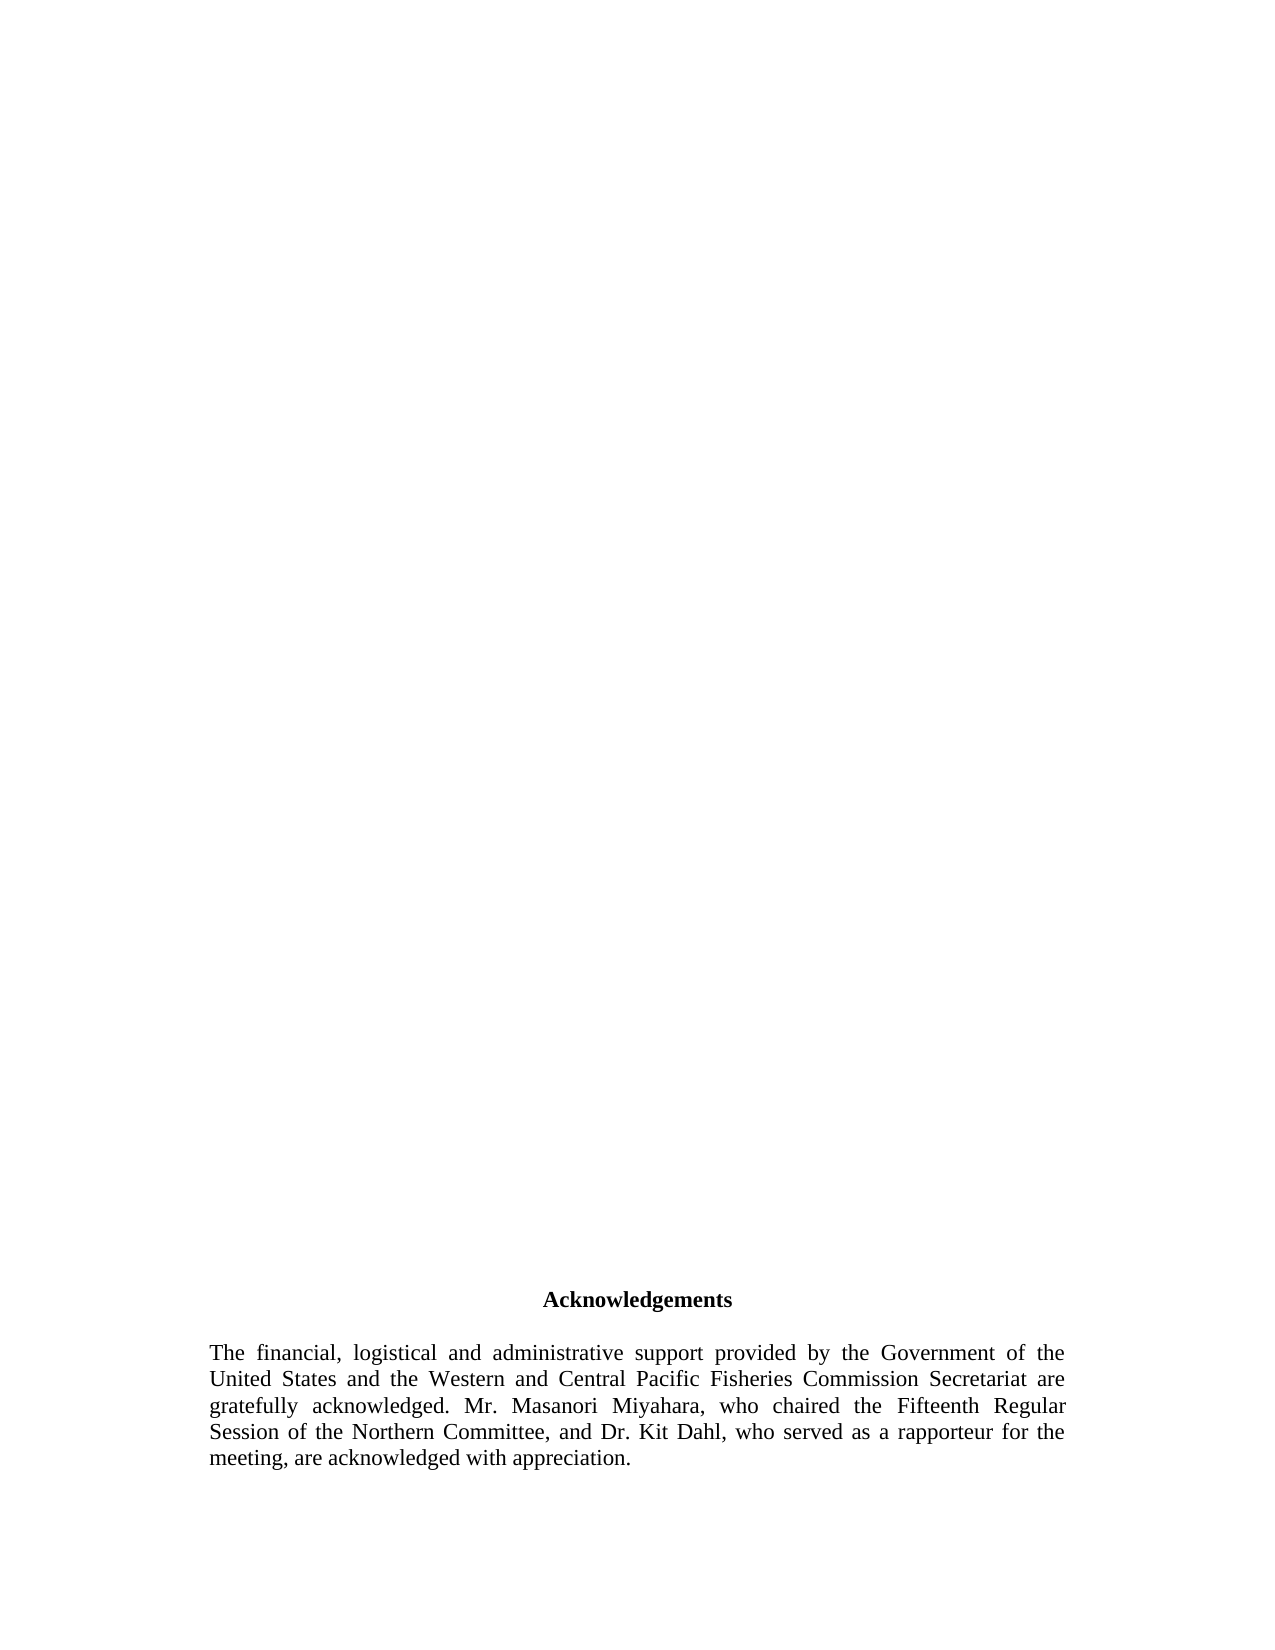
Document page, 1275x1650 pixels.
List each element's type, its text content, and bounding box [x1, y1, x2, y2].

text Acknowledgements [150, 1286, 1125, 1313]
text The financial, logistical and administrative support provided by the Government of the United States and the Western and Central Pacific Fisheries Commission Secretariat are gratefully acknowledged. Mr. Masanori Miyahara, who chaired the Fifteenth Regular Session of the Northern Committee, and Dr. Kit Dahl, who served as a rapporteur for the meeting, are acknowledged with appreciation. [209, 1339, 1066, 1471]
